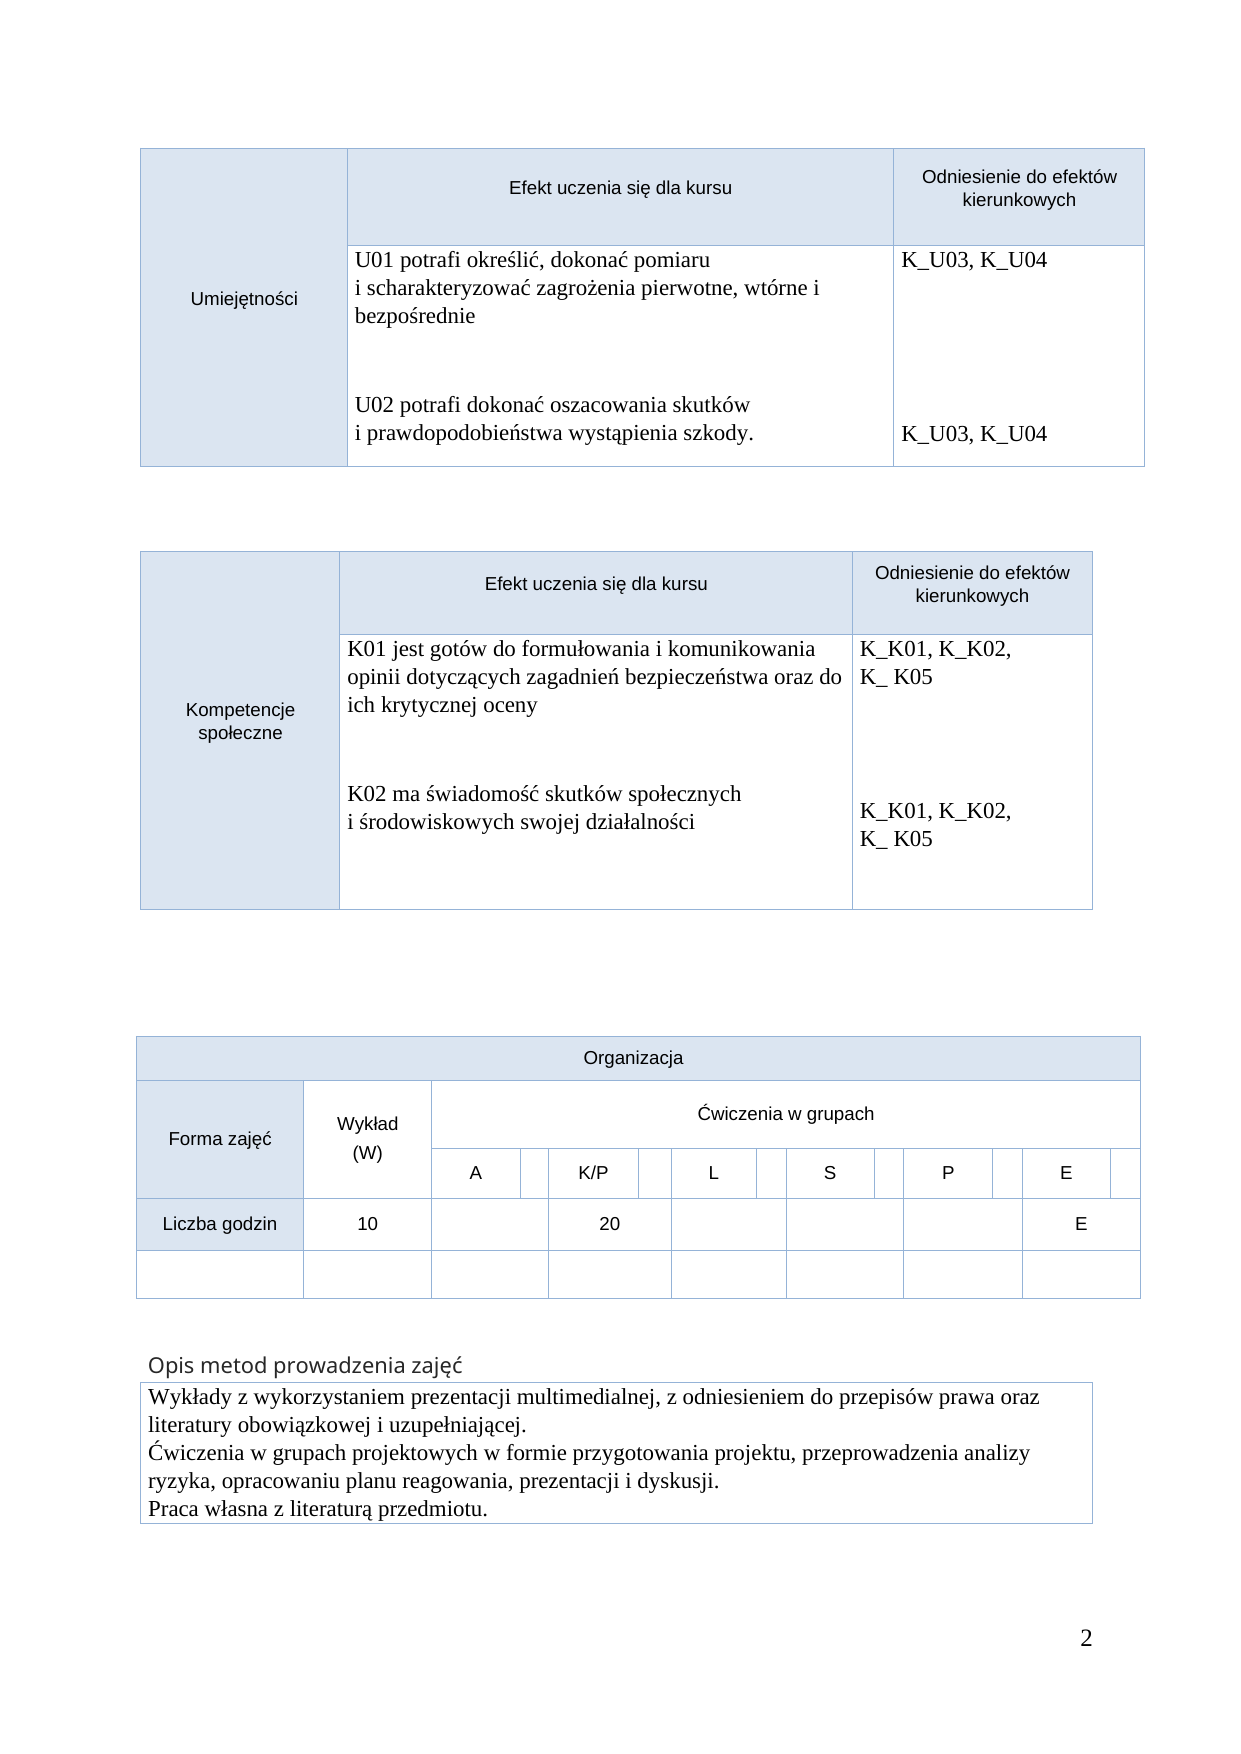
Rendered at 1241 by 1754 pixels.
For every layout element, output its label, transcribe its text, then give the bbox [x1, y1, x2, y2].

table_cell K_U03, K_U04 K_U03, K_U04 [894, 246, 1144, 466]
table_header Odniesienie do efektów kierunkowych [853, 552, 1092, 634]
table_cell K_K01, K_K02, K_ K05 K_K01, K_K02, K_ K05 [853, 635, 1092, 909]
table_cell [432, 1251, 548, 1298]
table_cell [904, 1251, 1022, 1298]
table_header Efekt uczenia się dla kursu [348, 149, 893, 245]
table_header Organizacja [137, 1037, 1140, 1080]
table_cell [432, 1199, 548, 1250]
table_cell 10 [304, 1199, 431, 1250]
table_cell A [432, 1149, 520, 1198]
table_cell U01 potrafi określić, dokonać pomiaru i scharakteryzować zagrożenia pierwotne, wtórne i bezpośrednie U02 potrafi dokonać oszacowania skutków i prawdopodobieństwa wystąpienia szkody. [348, 246, 893, 466]
table_cell [639, 1149, 671, 1198]
table_cell K/P [549, 1149, 638, 1198]
table_cell Liczba godzin [137, 1199, 303, 1250]
table_header Umiejętności [141, 149, 347, 466]
table_cell L [672, 1149, 756, 1198]
table_cell [757, 1149, 786, 1198]
table_cell E [1023, 1199, 1140, 1250]
table_cell [1023, 1251, 1140, 1298]
table_cell Forma zajęć [137, 1081, 303, 1198]
table_header Kompetencje społeczne [141, 552, 339, 909]
table_cell [787, 1251, 903, 1298]
table_cell [787, 1199, 903, 1250]
table_cell [549, 1251, 671, 1298]
table_cell P [904, 1149, 992, 1198]
table_cell [304, 1251, 431, 1298]
table_cell S [787, 1149, 874, 1198]
table_header Odniesienie do efektów kierunkowych [894, 149, 1144, 245]
table_cell E [1023, 1149, 1110, 1198]
table_cell 20 [549, 1199, 671, 1250]
table_cell [137, 1251, 303, 1298]
table_cell Ćwiczenia w grupach [432, 1081, 1140, 1148]
table_header Efekt uczenia się dla kursu [340, 552, 852, 634]
table_cell Wykład (W) [304, 1081, 431, 1198]
table_cell [993, 1149, 1022, 1198]
table_header Wykłady z wykorzystaniem prezentacji multimedialnej, z odniesieniem do przepisów prawa oraz literatury obowiązkowej i uzupełniającej. Ćwiczenia w grupach projektowych w formie przygotowania projektu, przeprowadzenia analizy ryzyka, opracowaniu planu reagowania, prezentacji i dyskusji. Praca własna z literaturą przedmiotu. [141, 1383, 1092, 1523]
table_cell [1111, 1149, 1140, 1198]
table_cell K01 jest gotów do formułowania i komunikowania opinii dotyczących zagadnień bezpieczeństwa oraz do ich krytycznej oceny K02 ma świadomość skutków społecznych i środowiskowych swojej działalności [340, 635, 852, 909]
table_cell [672, 1251, 786, 1298]
table_cell [875, 1149, 903, 1198]
table_cell [904, 1199, 1022, 1250]
subtitle Opis metod prowadzenia zajęć [148, 1351, 1093, 1380]
table_cell [672, 1199, 786, 1250]
table_cell [521, 1149, 548, 1198]
